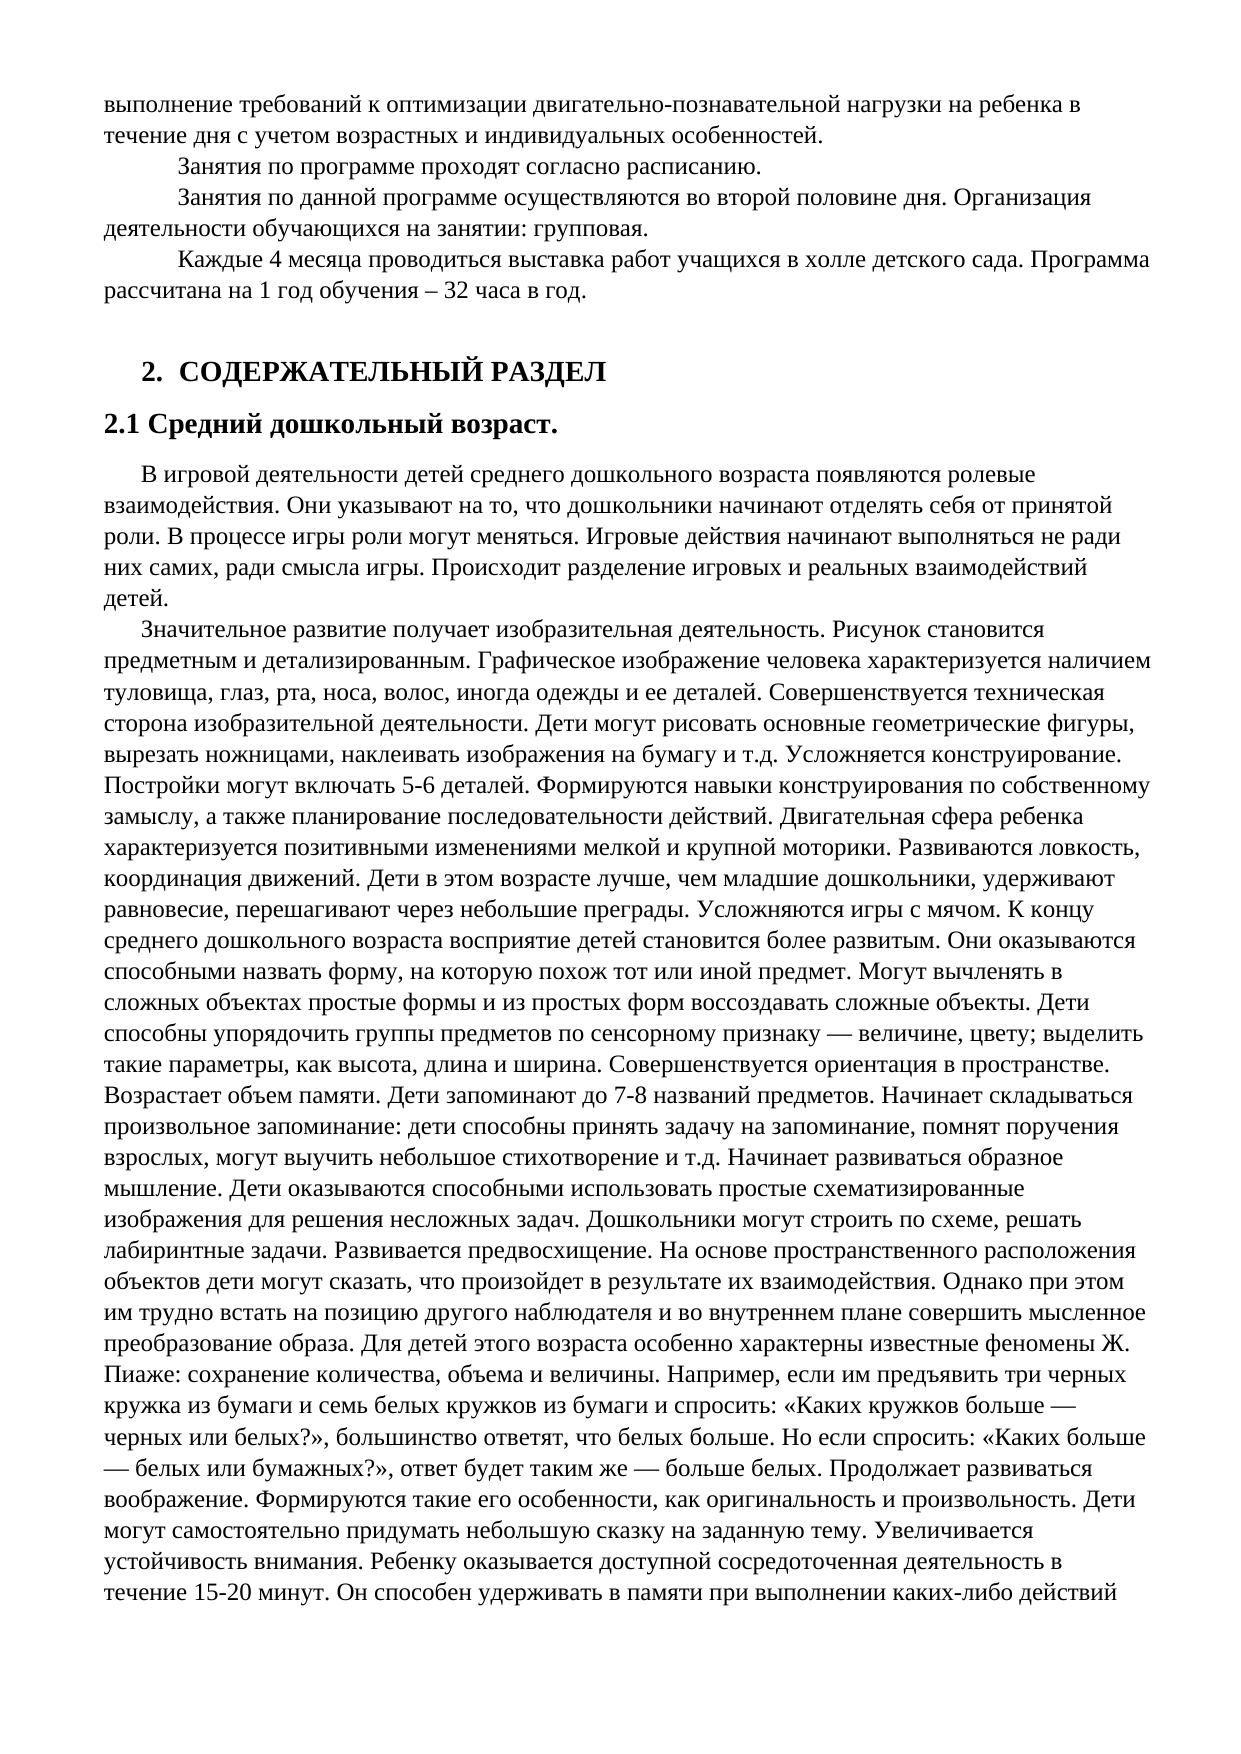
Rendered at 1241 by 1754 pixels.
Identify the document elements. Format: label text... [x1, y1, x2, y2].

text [103, 89, 1152, 148]
text Каждые 4 месяца проводиться выставка работ учащихся в холле детского сада. Программа рассчитана на 1 год обучения – 32 часа в год. [103, 244, 1152, 304]
text В игровой деятельности детей среднего дошкольного возраста появляются ролевые взаимодействия. Они указывают на то, что дошкольники начинают отделять себя от принятой роли. В процессе игры роли могут меняться. Игровые действия начинают выполняться не ради них самих, ради смысла игры. Происходит разделение игровых и реальных взаимодействий детей. [103, 459, 1152, 612]
text Занятия по данной программе осуществляются во второй половине дня. Организация деятельности обучающихся на занятии: групповая. [103, 182, 1152, 242]
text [103, 614, 1152, 1606]
text 2.1 Средний дошкольный возраст. [103, 406, 1152, 440]
text Занятия по программе проходят согласно расписанию. [103, 151, 1152, 179]
list СОДЕРЖАТЕЛЬНЫЙ РАЗДЕЛ [141, 354, 1152, 387]
